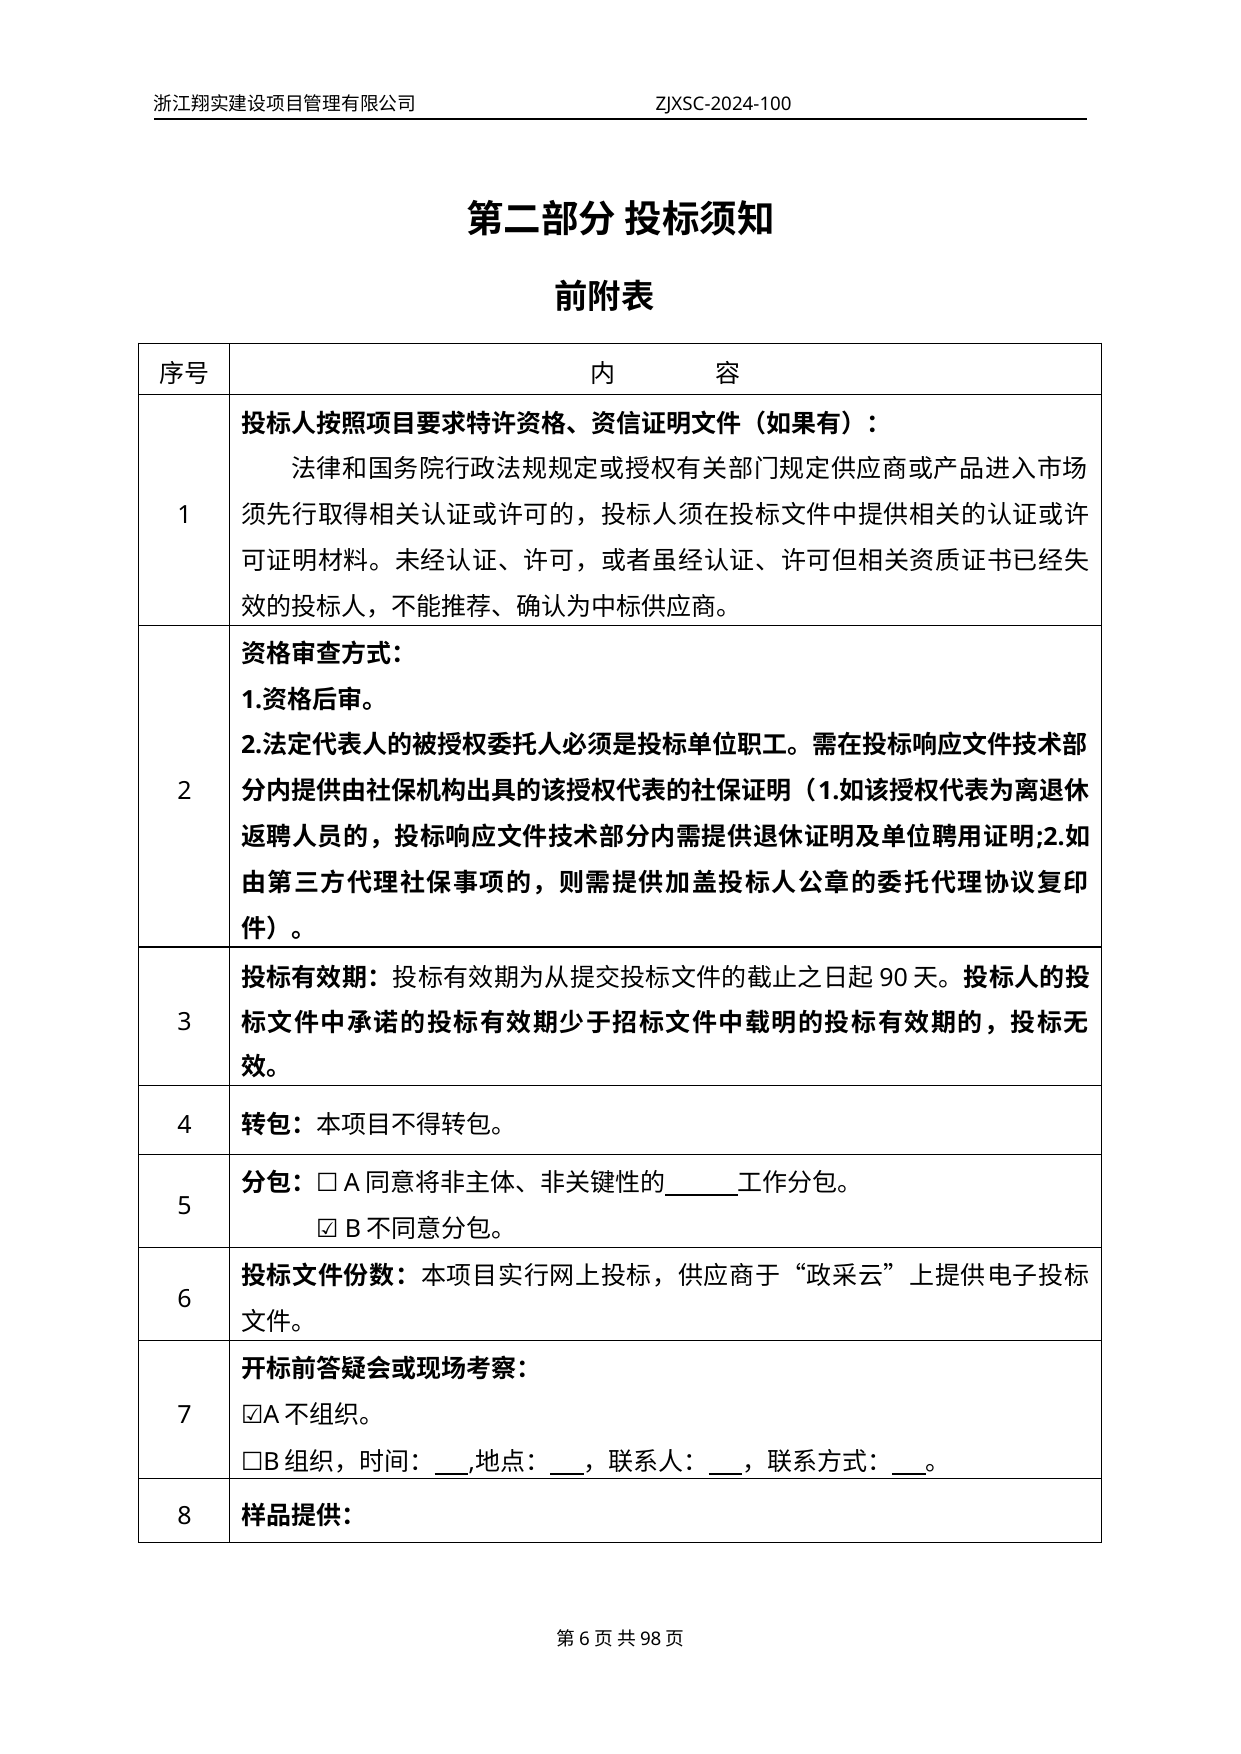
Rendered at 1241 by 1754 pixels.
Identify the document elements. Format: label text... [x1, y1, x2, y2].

table_cell 2 [139, 626, 229, 946]
table_cell 6 [139, 1248, 229, 1339]
table_header 内 容 [230, 344, 1101, 394]
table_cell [230, 1479, 1101, 1542]
table_cell 开标前答疑会或现场考察： ☑A不组织。 ☐B组织，时间： ,地点： ，联系人： ，联系方式： 。 [230, 1341, 1101, 1478]
table_cell 投标文件份数：本项目实行网上投标，供应商于“政采云”上提供电子投标文件。 [230, 1248, 1101, 1339]
table_cell 8 [139, 1479, 229, 1542]
table_header 序号 [139, 344, 229, 394]
table_cell 分包：☐ A同意将非主体、非关键性的 工作分包。 ☑ B不同意分包。 [230, 1155, 1101, 1247]
table_cell 投标有效期：投标有效期为从提交投标文件的截止之日起90天。投标人的投标文件中承诺的投标有效期少于招标文件中载明的投标有效期的，投标无效。 [230, 948, 1101, 1085]
table_cell 3 [139, 948, 229, 1085]
text 第二部分 投标须知 [153, 189, 1087, 243]
text 前附表 [153, 270, 1087, 318]
table_cell 5 [139, 1155, 229, 1247]
table_cell 4 [139, 1086, 229, 1154]
table_cell 1 [139, 395, 229, 624]
table_cell 转包：本项目不得转包。 [230, 1086, 1101, 1154]
table_cell 投标人按照项目要求特许资格、资信证明文件（如果有）： 法律和国务院行政法规规定或授权有关部门规定供应商或产品进入市场须先行取得相关认证或许可的，投标人须在投标文件中提供相关的认证或许可证明材料。未经认证、许可，或者虽经认证、许可但相关资质证书已经失效的投标人，不能推荐、确认为中标供应商。 [230, 395, 1101, 624]
table_cell 资格审查方式： 1.资格后审。 2.法定代表人的被授权委托人必须是投标单位职工。需在投标响应文件技术部分内提供由社保机构出具的该授权代表的社保证明（1.如该授权代表为离退休返聘人员的，投标响应文件技术部分内需提供退休证明及单位聘用证明;2.如由第三方代理社保事项的，则需提供加盖投标人公章的委托代理协议复印件）。 [230, 626, 1101, 946]
table_cell 7 [139, 1341, 229, 1478]
